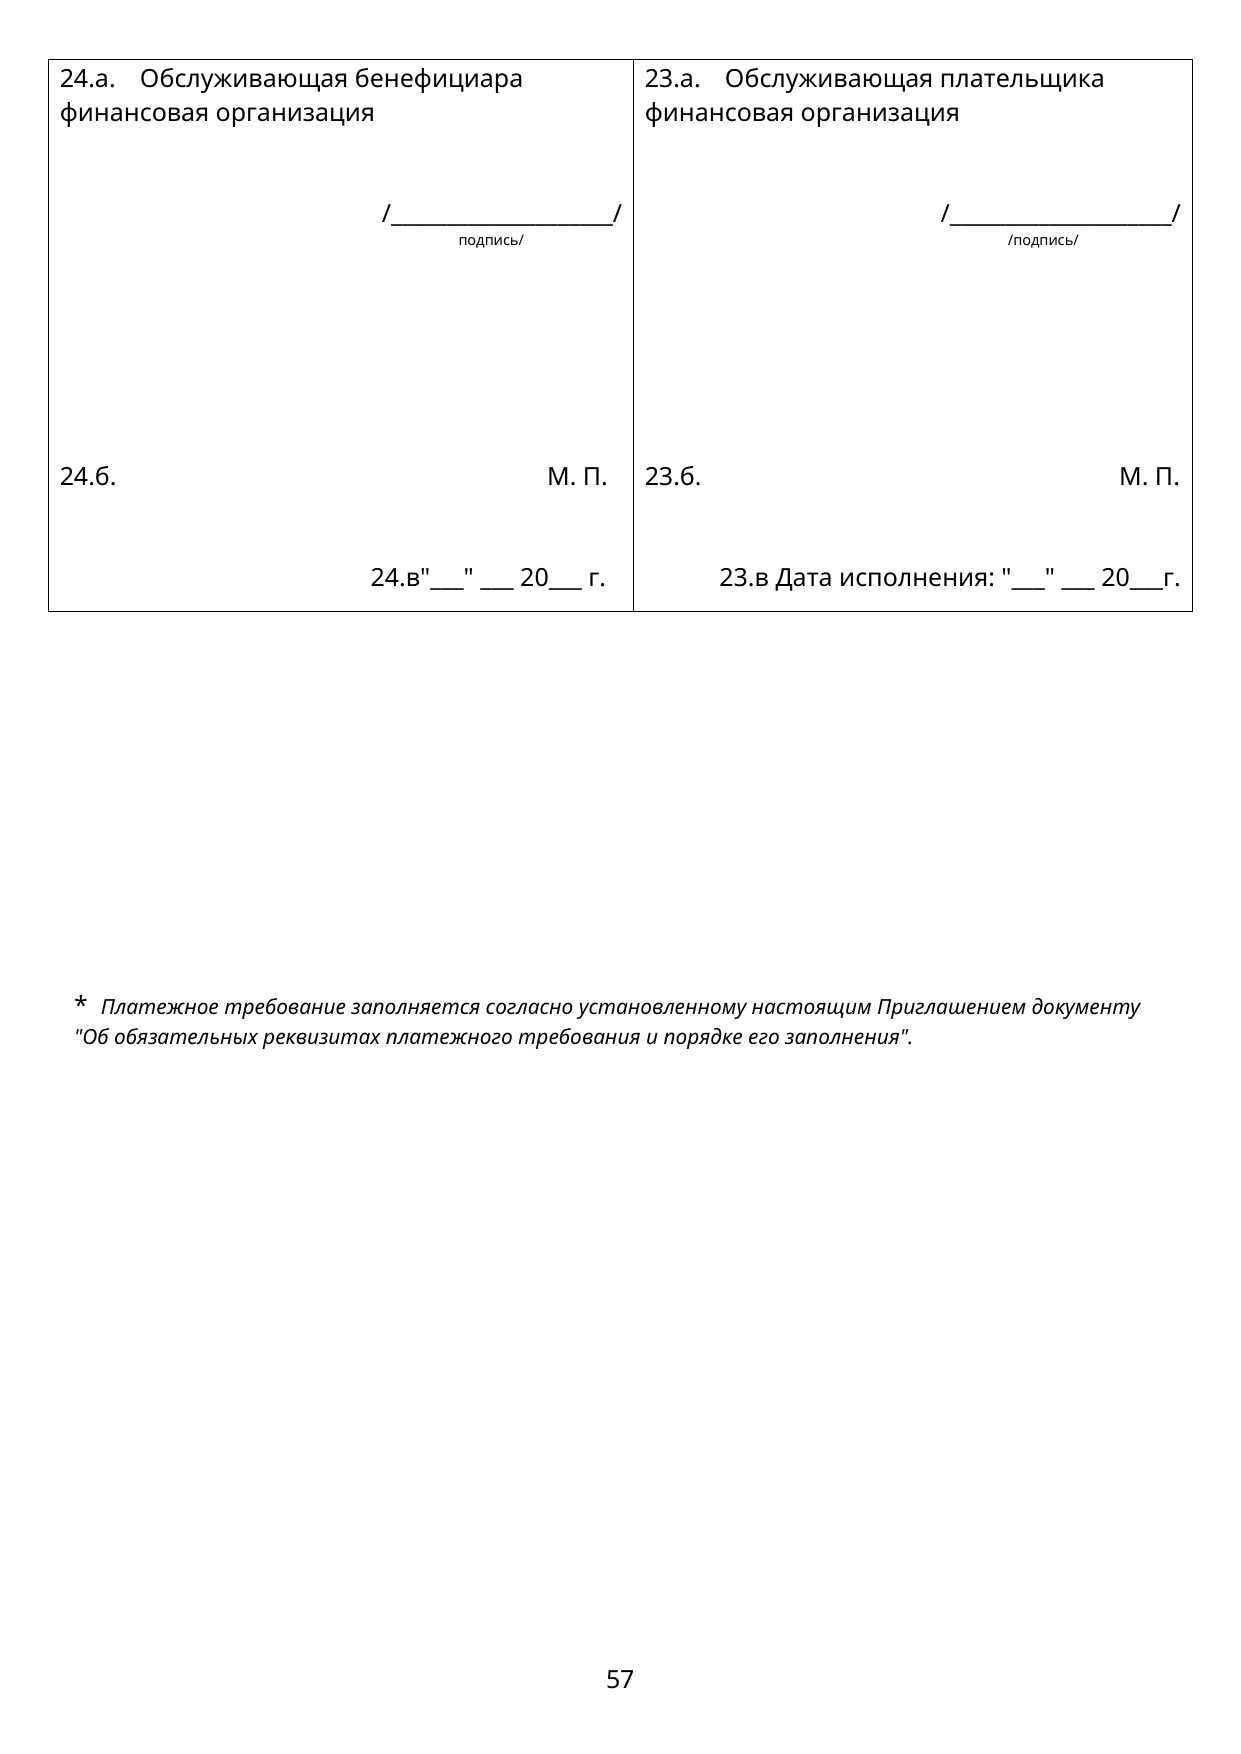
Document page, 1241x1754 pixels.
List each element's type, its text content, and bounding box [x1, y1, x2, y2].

table_cell 24.б. М. П. 24.в"___" ___ 20___ г. [49, 382, 633, 611]
table_cell 23.б. М. П. 23.в Дата исполнения: "___" ___ 20___г. [634, 382, 1192, 611]
table_cell 23.а. Обслуживающая плательщика финансовая организация /____________________/ /подпись/ [634, 60, 1192, 382]
text * Платежное требование заполняется согласно установленному настоящим Приглашением документу "Об обязательных реквизитах платежного требования и порядке его заполнения". [74, 988, 1166, 1051]
table_cell 24.а. Обслуживающая бенефициара финансовая организация /____________________/ подпись/ [49, 60, 633, 382]
